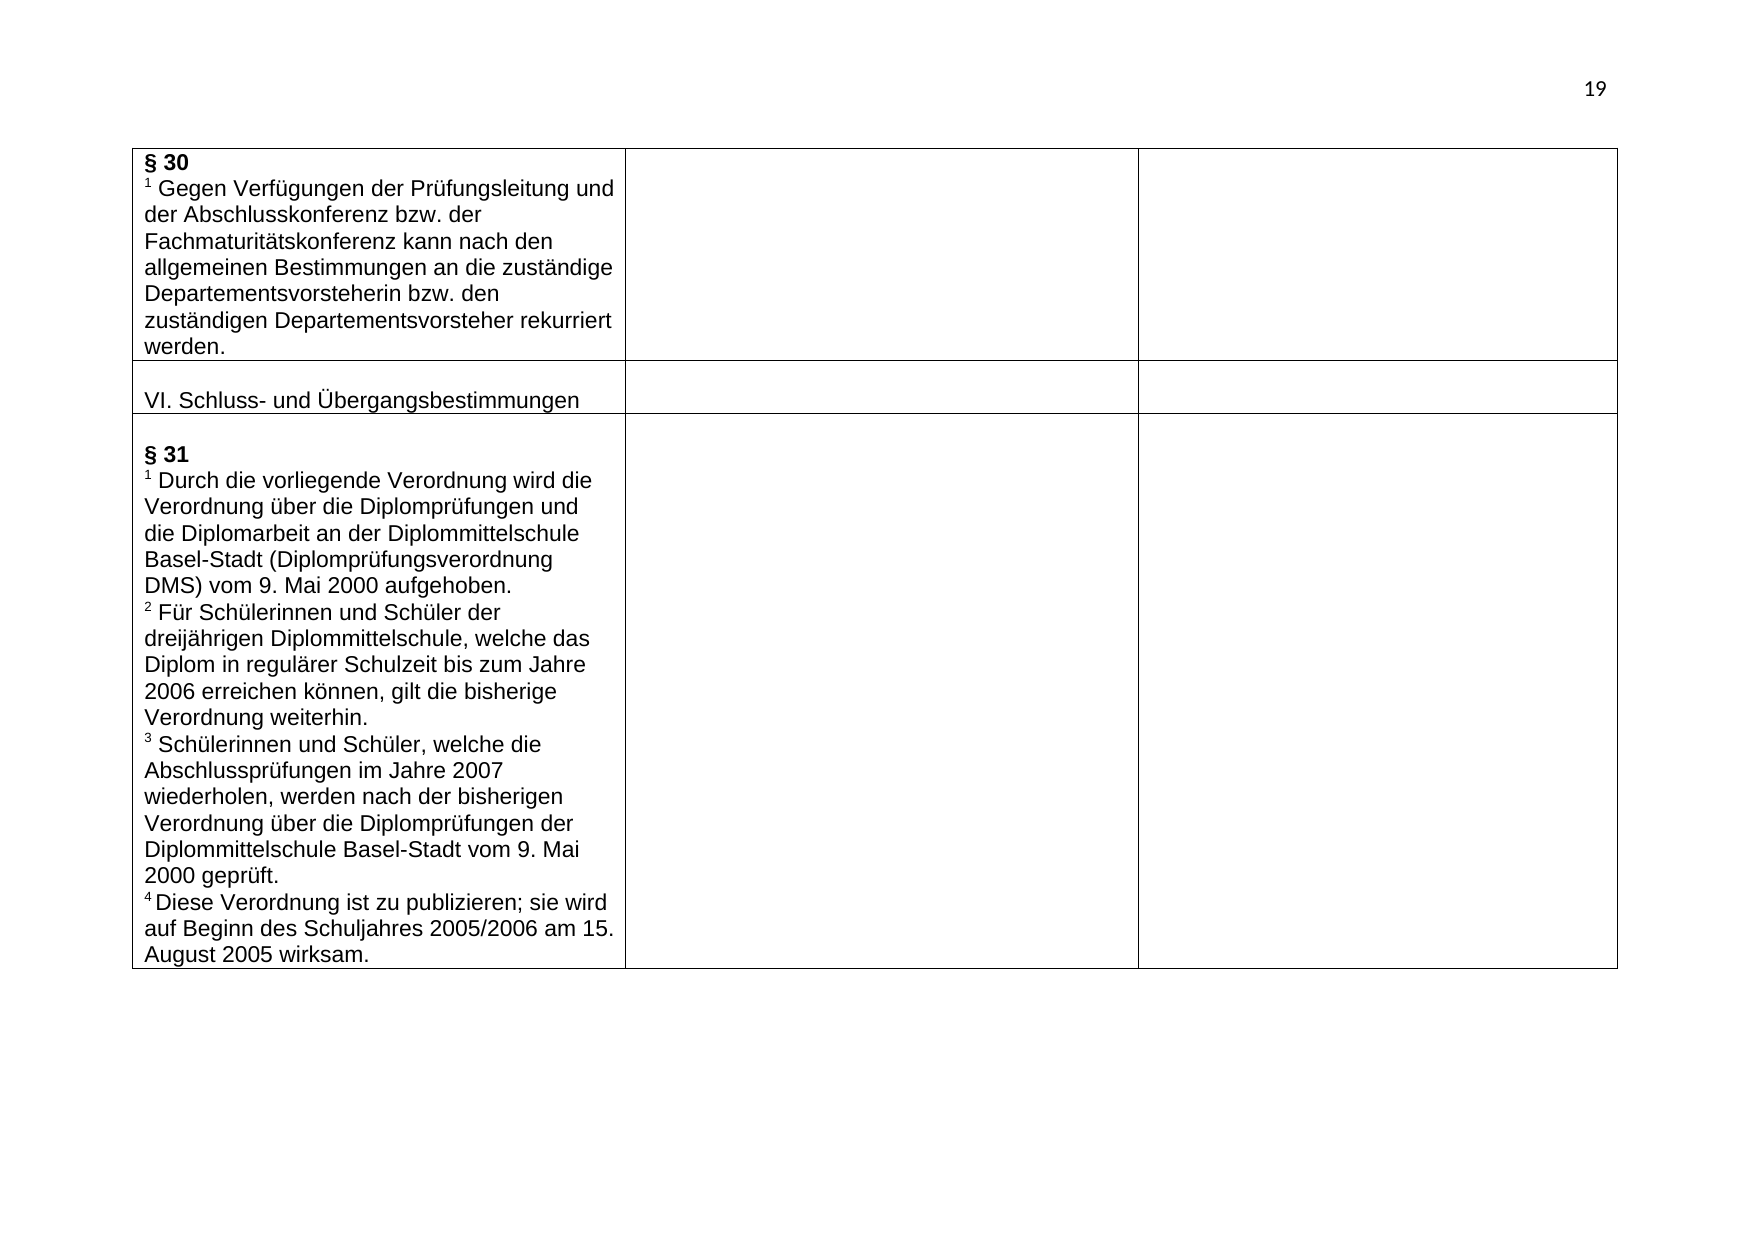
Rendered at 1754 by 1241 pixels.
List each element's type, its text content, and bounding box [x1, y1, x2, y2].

table_cell [626, 149, 1138, 359]
table_cell VI. Schluss- und Übergangsbestimmungen [133, 361, 625, 413]
table_cell § 31 1 Durch die vorliegende Verordnung wird die Verordnung über die Diplomprüfungen und die Diplomarbeit an der Diplommittelschule Basel-Stadt (Diplomprüfungsverordnung DMS) vom 9. Mai 2000 aufgehoben. 2 Für Schülerinnen und Schüler der dreijährigen Diplommittelschule, welche das Diplom in regulärer Schulzeit bis zum Jahre 2006 erreichen können, gilt die bisherige Verordnung weiterhin. 3 Schülerinnen und Schüler, welche die Abschlussprüfungen im Jahre 2007 wiederholen, werden nach der bisherigen Verordnung über die Diplomprüfungen der Diplommittelschule Basel-Stadt vom 9. Mai 2000 geprüft. 4 Diese Verordnung ist zu publizieren; sie wird auf Beginn des Schuljahres 2005/2006 am 15. August 2005 wirksam. [133, 414, 625, 968]
table_cell § 30 1 Gegen Verfügungen der Prüfungsleitung und der Abschlusskonferenz bzw. der Fachmaturitätskonferenz kann nach den allgemeinen Bestimmungen an die zuständige Departementsvorsteherin bzw. den zuständigen Departementsvorsteher rekurriert werden. [133, 149, 625, 359]
table_cell [626, 414, 1138, 968]
table_cell [1139, 414, 1617, 968]
table_cell [626, 361, 1138, 413]
table_cell [1139, 149, 1617, 359]
table_cell [1139, 361, 1617, 413]
